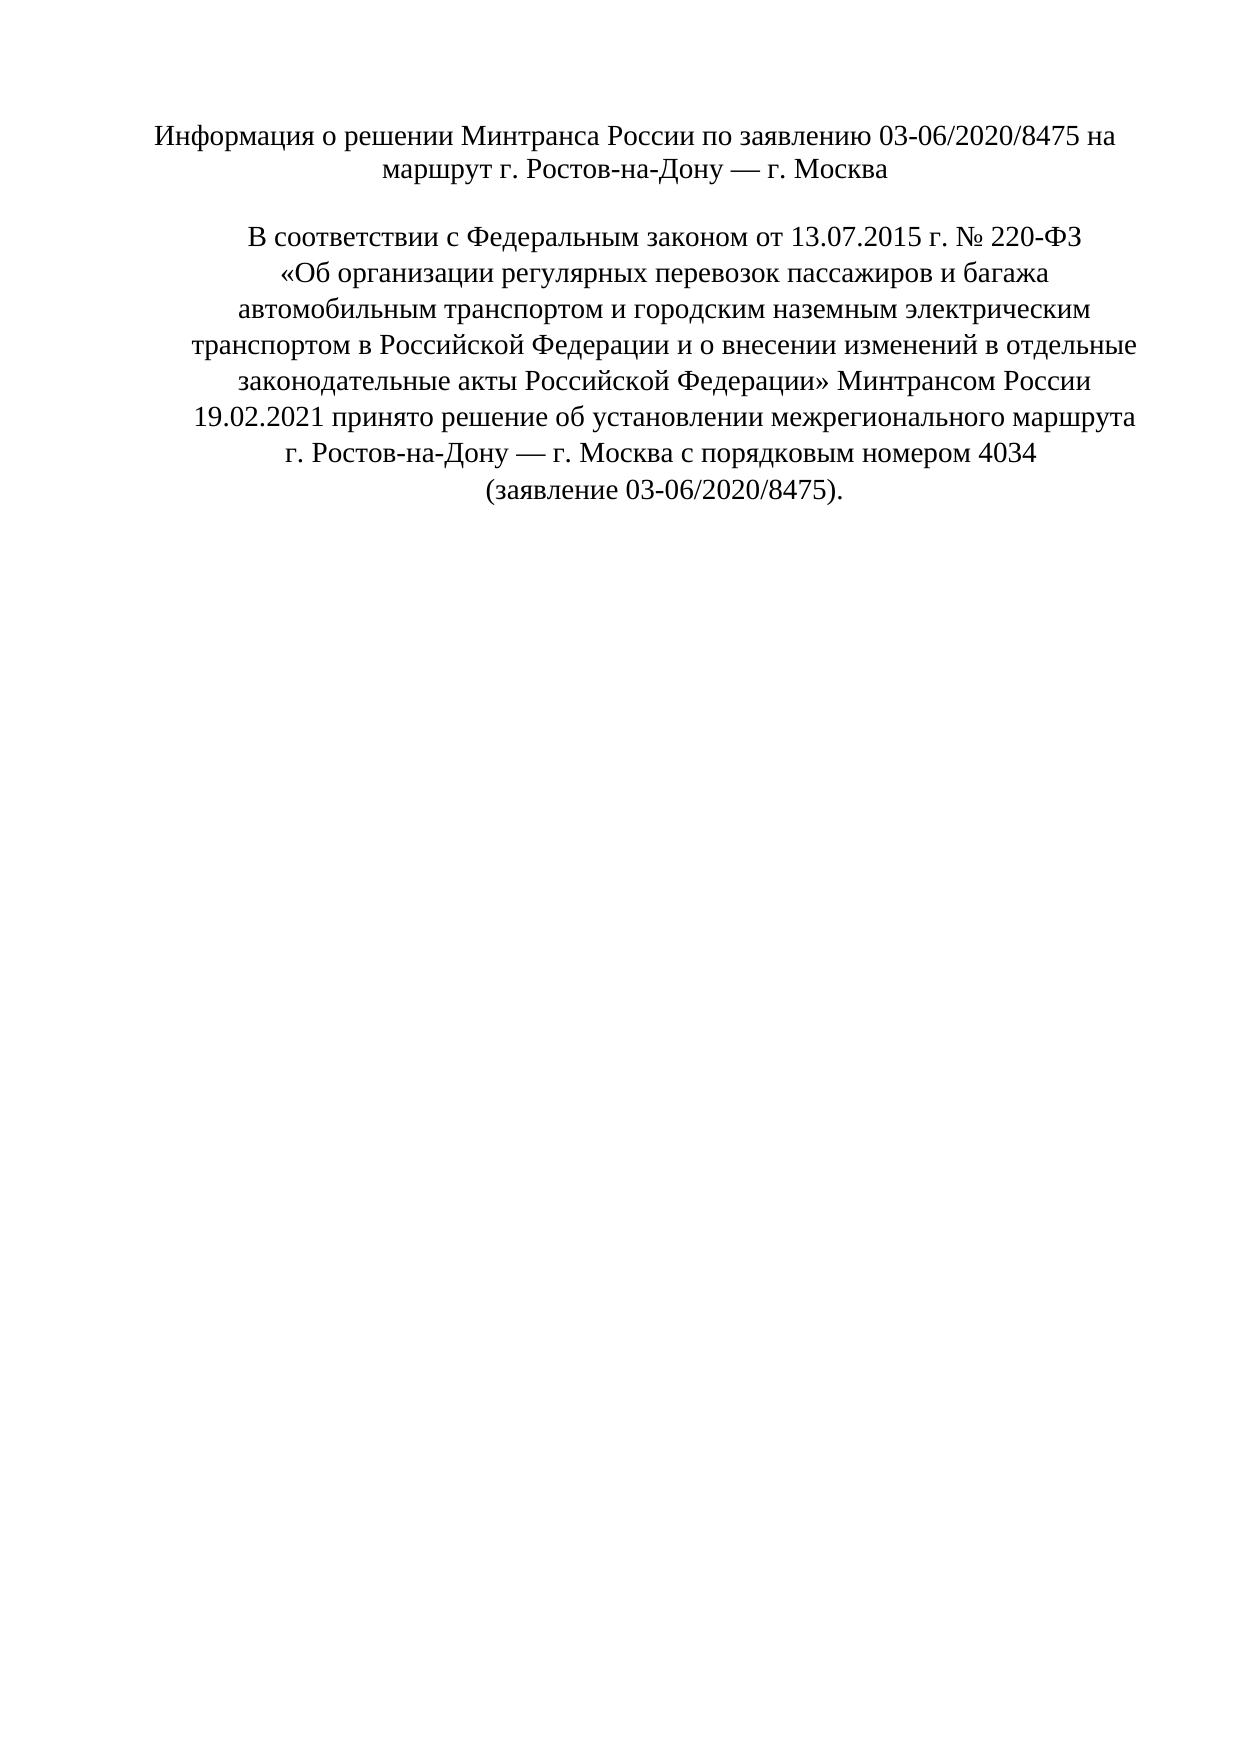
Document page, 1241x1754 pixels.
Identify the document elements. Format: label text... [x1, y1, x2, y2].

text В соответствии с Федеральным законом от 13.07.2015 г. № 220-ФЗ «Об организации регулярных перевозок пассажиров и багажа автомобильным транспортом и городским наземным электрическим транспортом в Российской Федерации и о внесении изменений в отдельные законодательные акты Российской Федерации» Минтрансом России 19.02.2021 принято решение об установлении межрегионального маршрута г. Ростов-на-Дону — г. Москва с порядковым номером 4034 (заявление 03-06/2020/8475). [177, 219, 1152, 505]
text Информация о решении Минтранса России по заявлению 03-06/2020/8475 на маршрут г. Ростов-на-Дону — г. Москва [118, 118, 1152, 185]
